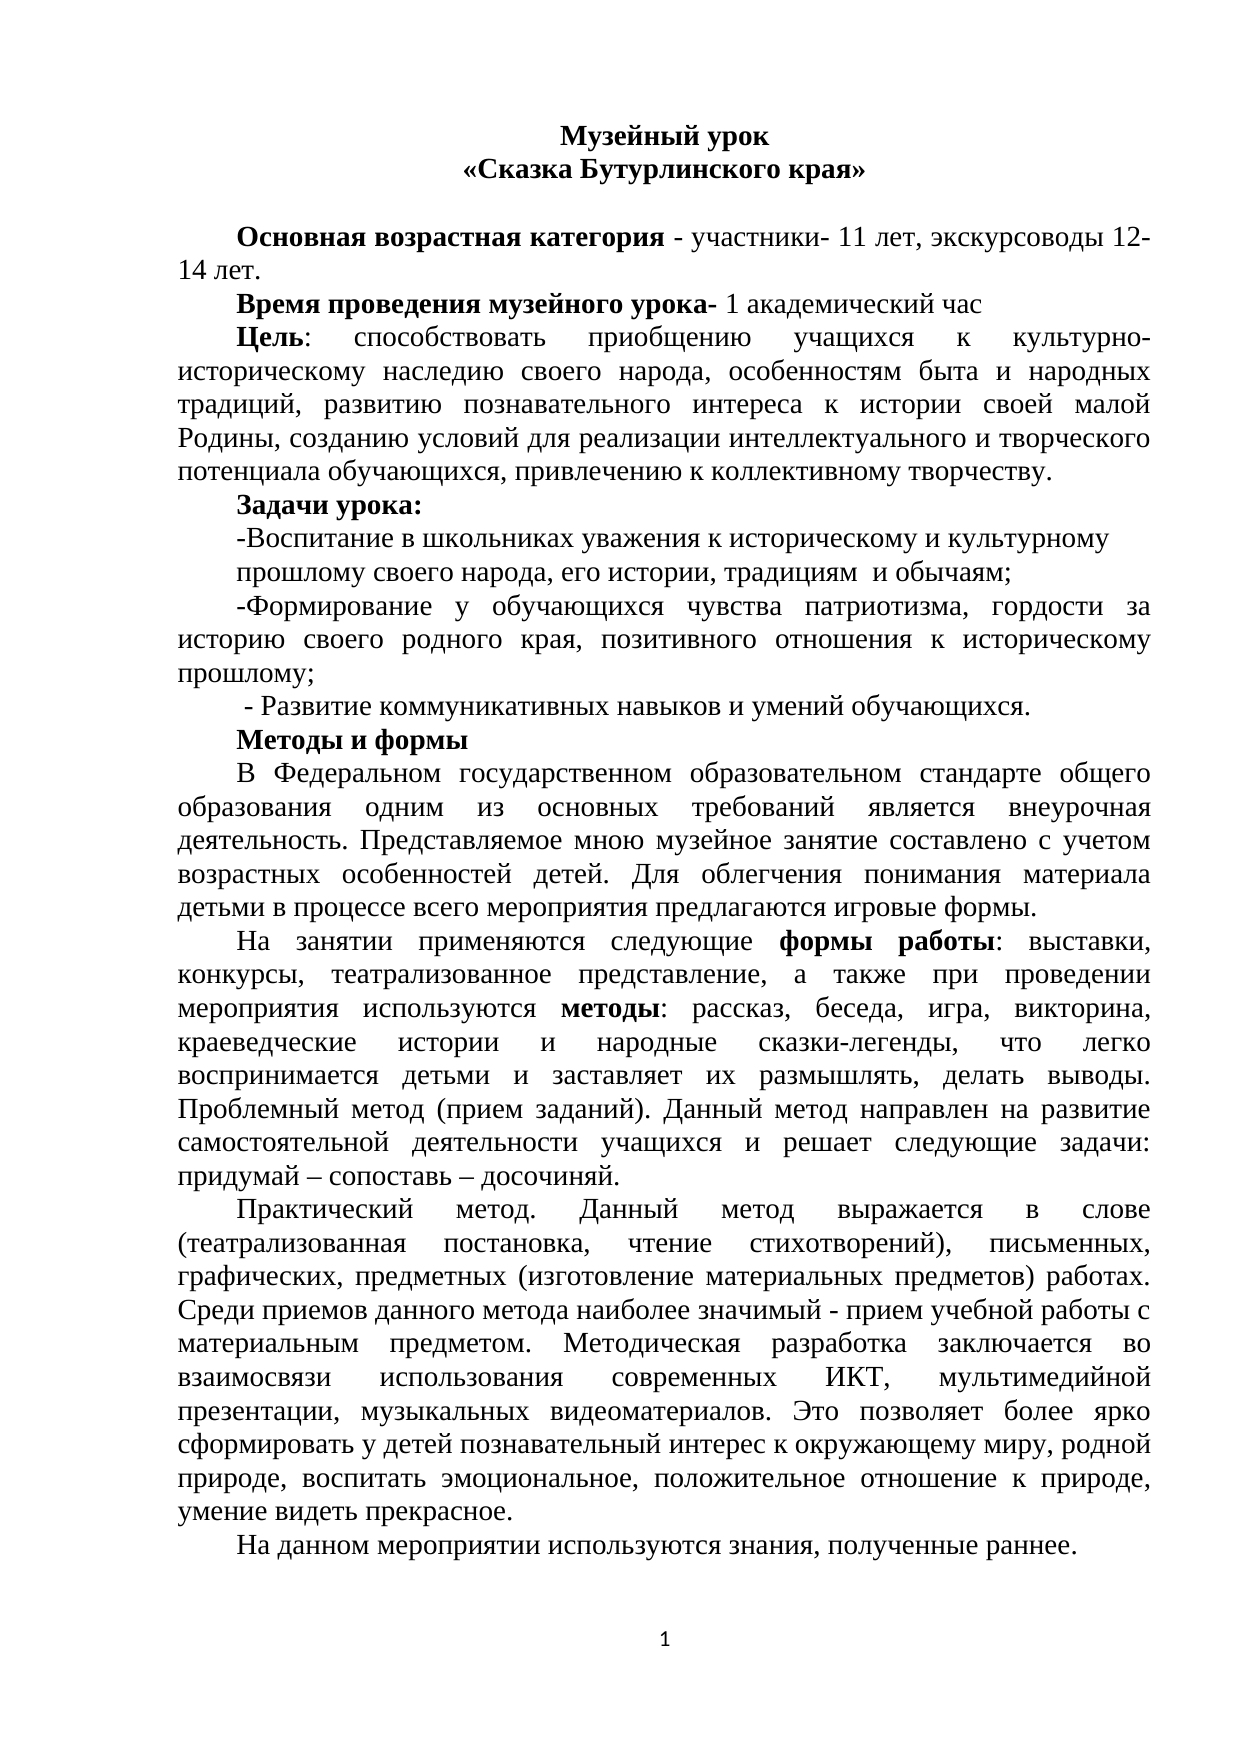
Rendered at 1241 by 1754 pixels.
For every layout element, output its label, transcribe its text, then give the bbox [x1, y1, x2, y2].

text -Формирование у обучающихся чувства патриотизма, гордости за историю своего родного края, позитивного отношения к историческому прошлому; [177, 588, 1152, 688]
text - Развитие коммуникативных навыков и умений обучающихся. [177, 688, 1152, 722]
text Методы и формы [177, 722, 1152, 755]
text На данном мероприятии используются знания, полученные раннее. [177, 1527, 1152, 1560]
text Практический метод. Данный метод выражается в слове (театрализованная постановка, чтение стихотворений), письменных, графических, предметных (изготовление материальных предметов) работах. Среди приемов данного метода наиболее значимый - прием учебной работы с материальным предметом. Методическая разработка заключается во взаимосвязи использования современных ИКТ, мультимедийной презентации, музыкальных видеоматериалов. Это позволяет более ярко сформировать у детей познавательный интерес к окружающему миру, родной природе, воспитать эмоциональное, положительное отношение к природе, умение видеть прекрасное. [177, 1191, 1152, 1527]
text Время проведения музейного урока- 1 академический час [177, 286, 1152, 319]
text В Федеральном государственном образовательном стандарте общего образования одним из основных требований является внеурочная деятельность. Представляемое мною музейное занятие составлено с учетом возрастных особенностей детей. Для облегчения понимания материала детьми в процессе всего мероприятия предлагаются игровые формы. [177, 755, 1152, 923]
text -Воспитание в школьниках уважения к историческому и культурному [177, 521, 1152, 554]
text Музейный урок [177, 118, 1152, 152]
text «Сказка Бутурлинского края» [177, 152, 1152, 185]
text Основная возрастная категория - участники- 11 лет, экскурсоводы 12- 14 лет. [177, 219, 1152, 286]
text Цель: способствовать приобщению учащихся к культурно-историческому наследию своего народа, особенностям быта и народных традиций, развитию познавательного интереса к истории своей малой Родины, созданию условий для реализации интеллектуального и творческого потенциала обучающихся, привлечению к коллективному творчеству. [177, 319, 1152, 487]
text Задачи урока: [177, 487, 1152, 521]
text На занятии применяются следующие формы работы: выставки, конкурсы, театрализованное представление, а также при проведении мероприятия используются методы: рассказ, беседа, игра, викторина, краеведческие истории и народные сказки-легенды, что легко воспринимается детьми и заставляет их размышлять, делать выводы. Проблемный метод (прием заданий). Данный метод направлен на развитие самостоятельной деятельности учащихся и решает следующие задачи: придумай – сопоставь – досочиняй. [177, 923, 1152, 1191]
text прошлому своего народа, его истории, традициям и обычаям; [177, 554, 1152, 588]
